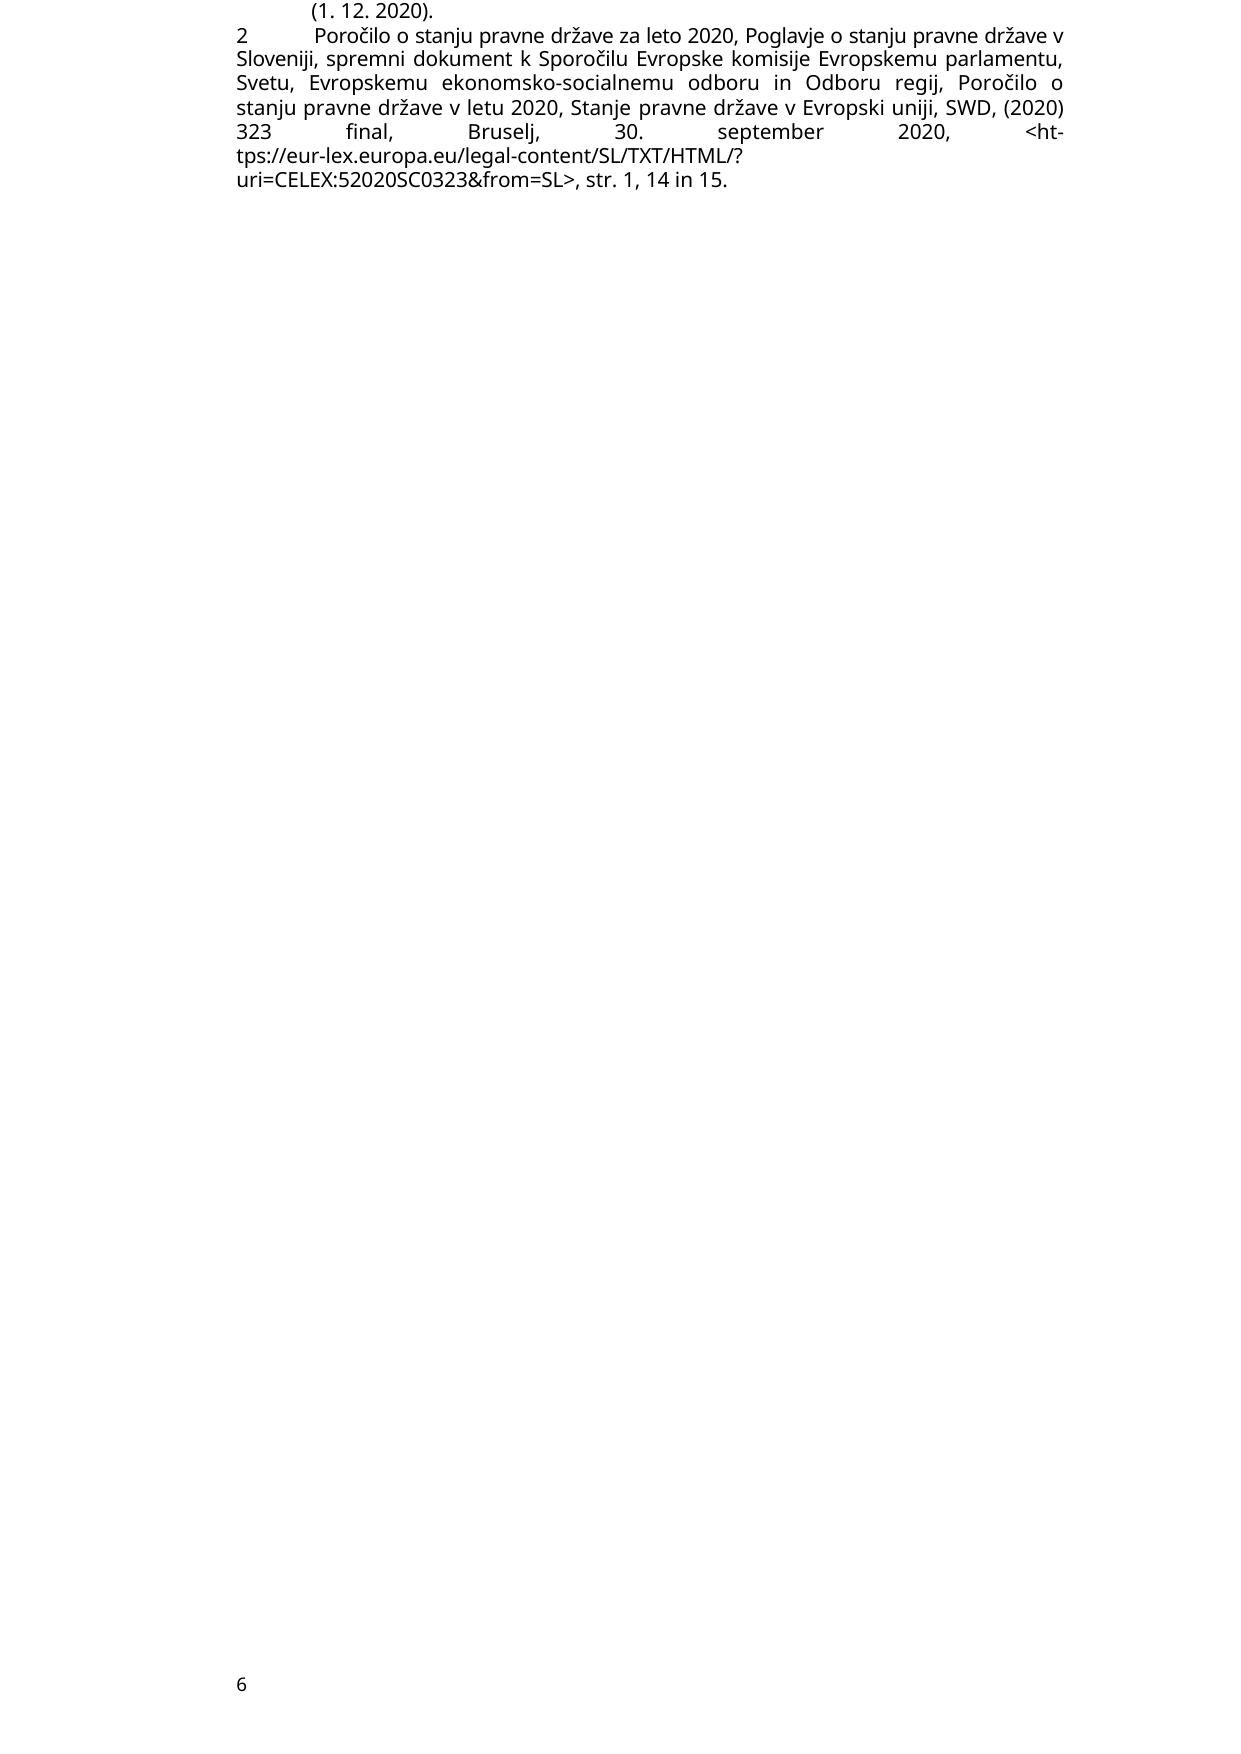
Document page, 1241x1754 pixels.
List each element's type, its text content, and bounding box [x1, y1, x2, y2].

text (1. 12. 2020). [311, 0, 1076, 23]
list Poročilo o stanju pravne države za leto 2020, Poglavje o stanju pravne države v Sloveniji, spremni dokument k Sporočilu Evropske komisije Evropskemu parlamentu, Svetu, Evropskemu ekonomsko-socialnemu odboru in Odboru regij, Poročilo o stanju pravne države v letu 2020, Stanje pravne države v Evropski uniji, SWD, (2020) 323 final, Bruselj, 30. september 2020, <ht- tps://eur-lex.europa.eu/legal-content/SL/TXT/HTML/?uri=CELEX:52020SC0323&from=SL>, str. 1, 14 in 15. [236, 24, 1064, 194]
